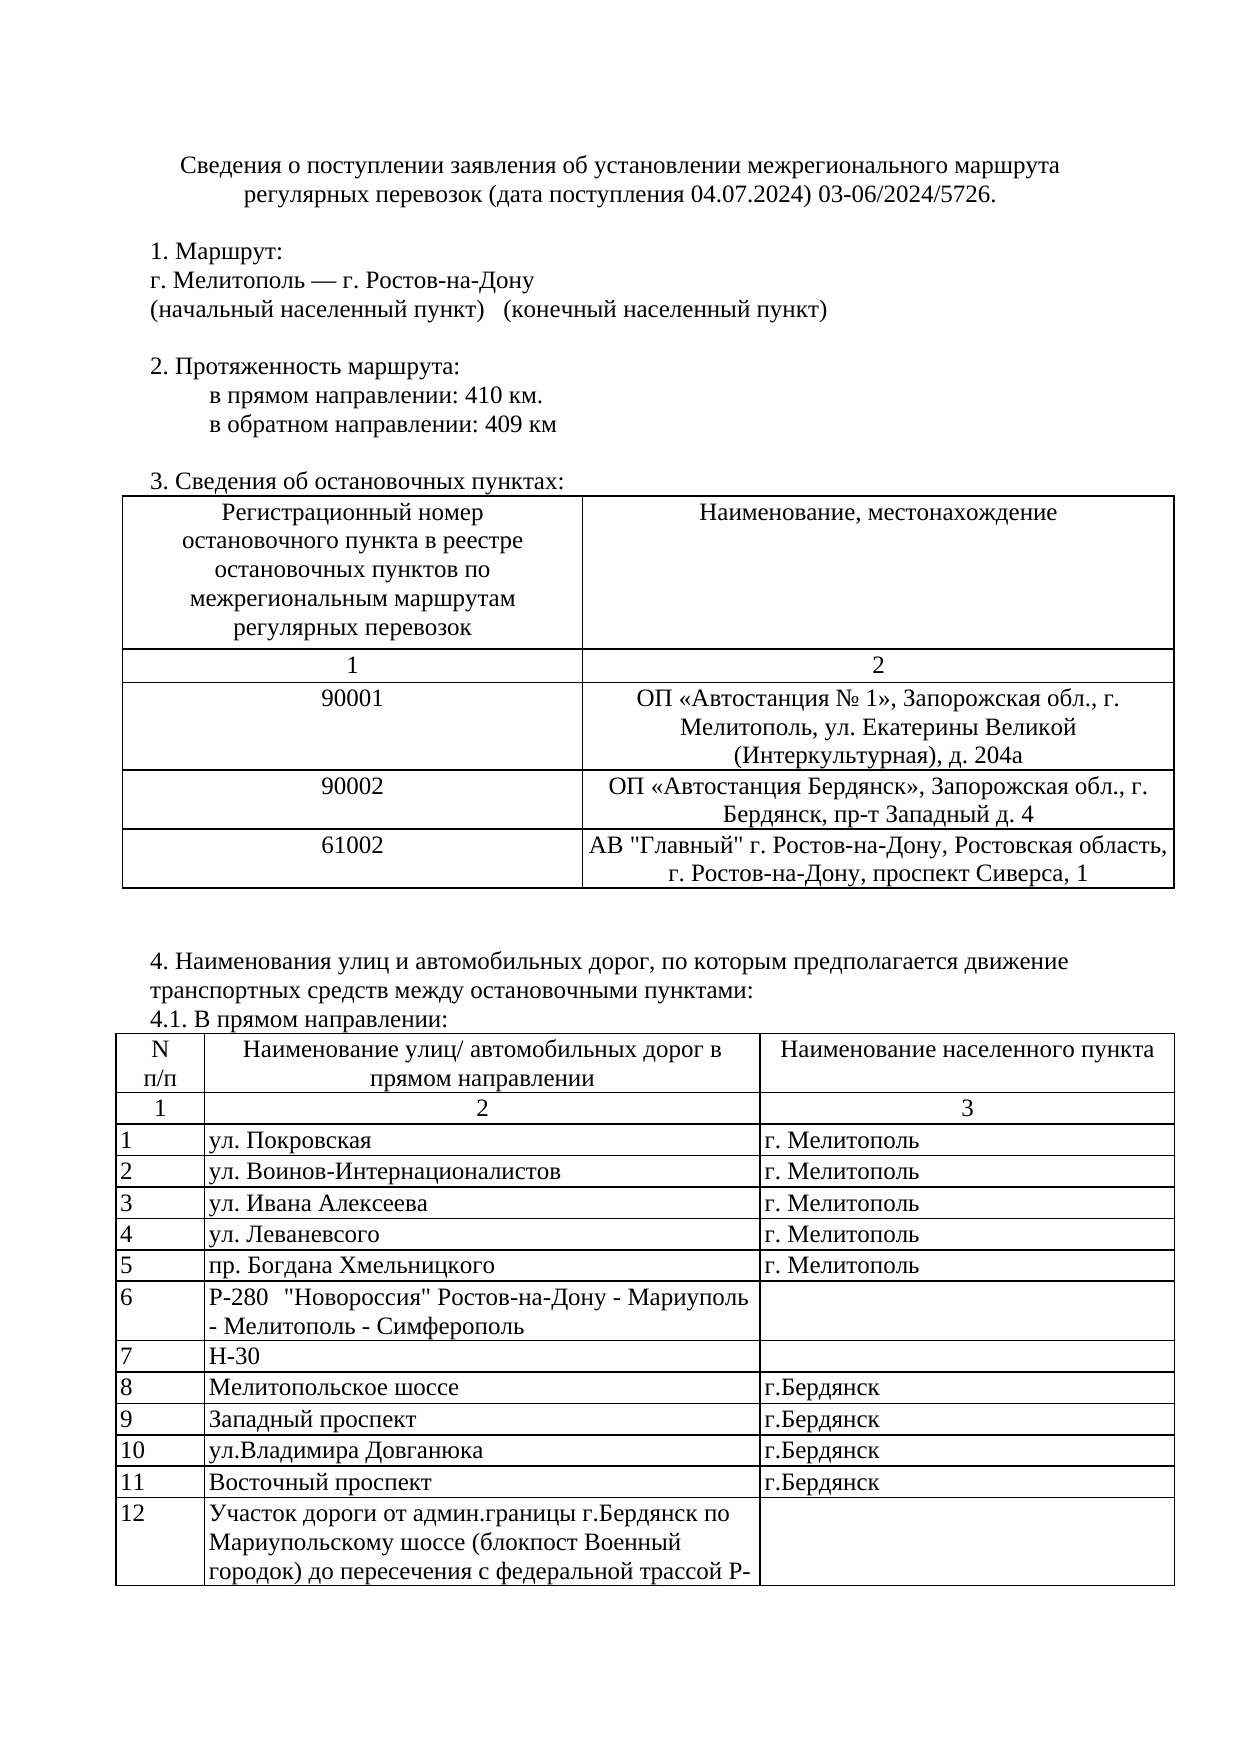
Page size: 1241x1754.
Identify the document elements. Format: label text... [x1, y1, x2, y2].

table_cell г.Бердянск [761, 1404, 1174, 1434]
table_cell [761, 1282, 1174, 1339]
table_cell 1 [123, 650, 582, 681]
table_cell 2 [205, 1093, 759, 1123]
table_cell Мелитопольское шоссе [205, 1373, 759, 1402]
table_cell 3 [761, 1093, 1174, 1123]
table_cell АВ "Главный" г. Ростов-на-Дону, Ростовская область, г. Ростов-на-Дону, проспект Сиверса, 1 [583, 830, 1173, 887]
table_cell г. Мелитополь [761, 1251, 1174, 1280]
table_cell пр. Богдана Хмельницкого [205, 1251, 759, 1280]
table_cell 3 [117, 1188, 204, 1217]
text 2. Протяженность маршрута: [150, 351, 1090, 380]
table_cell г. Мелитополь [761, 1219, 1174, 1249]
table_cell Западный проспект [205, 1404, 759, 1434]
table_header N п/п [117, 1034, 204, 1092]
table_cell 9 [117, 1404, 204, 1434]
text 4. Наименования улиц и автомобильных дорог, по которым предполагается движение транспортных средств между остановочными пунктами: [150, 946, 1090, 1004]
table_cell 61002 [123, 830, 582, 887]
text (начальный населенный пункт) (конечный населенный пункт) [150, 294, 1090, 322]
table_cell г. Мелитополь [761, 1156, 1174, 1186]
table_cell 12 [117, 1498, 204, 1584]
table_cell ул. Ивана Алексеева [205, 1188, 759, 1217]
table_header Наименование населенного пункта [761, 1034, 1174, 1092]
text 1. Маршрут: [150, 236, 1090, 265]
text г. Мелитополь — г. Ростов-на-Дону [150, 265, 1090, 294]
table_cell Н-30 [205, 1341, 759, 1371]
table_cell [761, 1341, 1174, 1371]
table_header Наименование, местонахождение [583, 497, 1173, 648]
table_cell Восточный проспект [205, 1467, 759, 1497]
table_cell 5 [117, 1251, 204, 1280]
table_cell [205, 1498, 759, 1584]
text в обратном направлении: 409 км [150, 409, 1090, 437]
table_cell г. Мелитополь [761, 1125, 1174, 1154]
table_cell 8 [117, 1373, 204, 1402]
table_cell ОП «Автостанция № 1», Запорожская обл., г. Мелитополь, ул. Екатерины Великой (Интеркультурная), д. 204а [583, 683, 1173, 769]
table_cell 1 [117, 1125, 204, 1154]
table_cell 90001 [123, 683, 582, 769]
table_cell ул. Леваневсого [205, 1219, 759, 1249]
table_cell ул. Воинов-Интернационалистов [205, 1156, 759, 1186]
table_cell 7 [117, 1341, 204, 1371]
text Сведения о поступлении заявления об установлении межрегионального маршрута регулярных перевозок (дата поступления 04.07.2024) 03-06/2024/5726. [150, 150, 1090, 207]
table_cell [761, 1498, 1174, 1584]
table_cell 2 [117, 1156, 204, 1186]
table_cell 4 [117, 1219, 204, 1249]
table_cell ул. Покровская [205, 1125, 759, 1154]
text в прямом направлении: 410 км. [150, 380, 1090, 409]
table_cell Р-280 "Новороссия" Ростов-на-Дону - Мариуполь - Мелитополь - Симферополь [205, 1282, 759, 1339]
table_cell г.Бердянск [761, 1467, 1174, 1497]
table_cell 1 [117, 1093, 204, 1123]
text 3. Сведения об остановочных пунктах: [150, 466, 1090, 495]
table_header Наименование улиц/ автомобильных дорог в прямом направлении [205, 1034, 759, 1092]
table_cell ОП «Автостанция Бердянск», Запорожская обл., г. Бердянск, пр-т Западный д. 4 [583, 771, 1173, 828]
table_cell г. Мелитополь [761, 1188, 1174, 1217]
table_cell 10 [117, 1436, 204, 1465]
table_header Регистрационный номер остановочного пункта в реестре остановочных пунктов по межрегиональным маршрутам регулярных перевозок [123, 497, 582, 648]
table_cell 6 [117, 1282, 204, 1339]
table_cell ул.Владимира Довганюка [205, 1436, 759, 1465]
table_cell г.Бердянск [761, 1373, 1174, 1402]
table_cell г.Бердянск [761, 1436, 1174, 1465]
table_cell 90002 [123, 771, 582, 828]
text 4.1. В прямом направлении: [150, 1004, 1090, 1033]
table_cell 2 [583, 650, 1173, 681]
table_cell 11 [117, 1467, 204, 1497]
